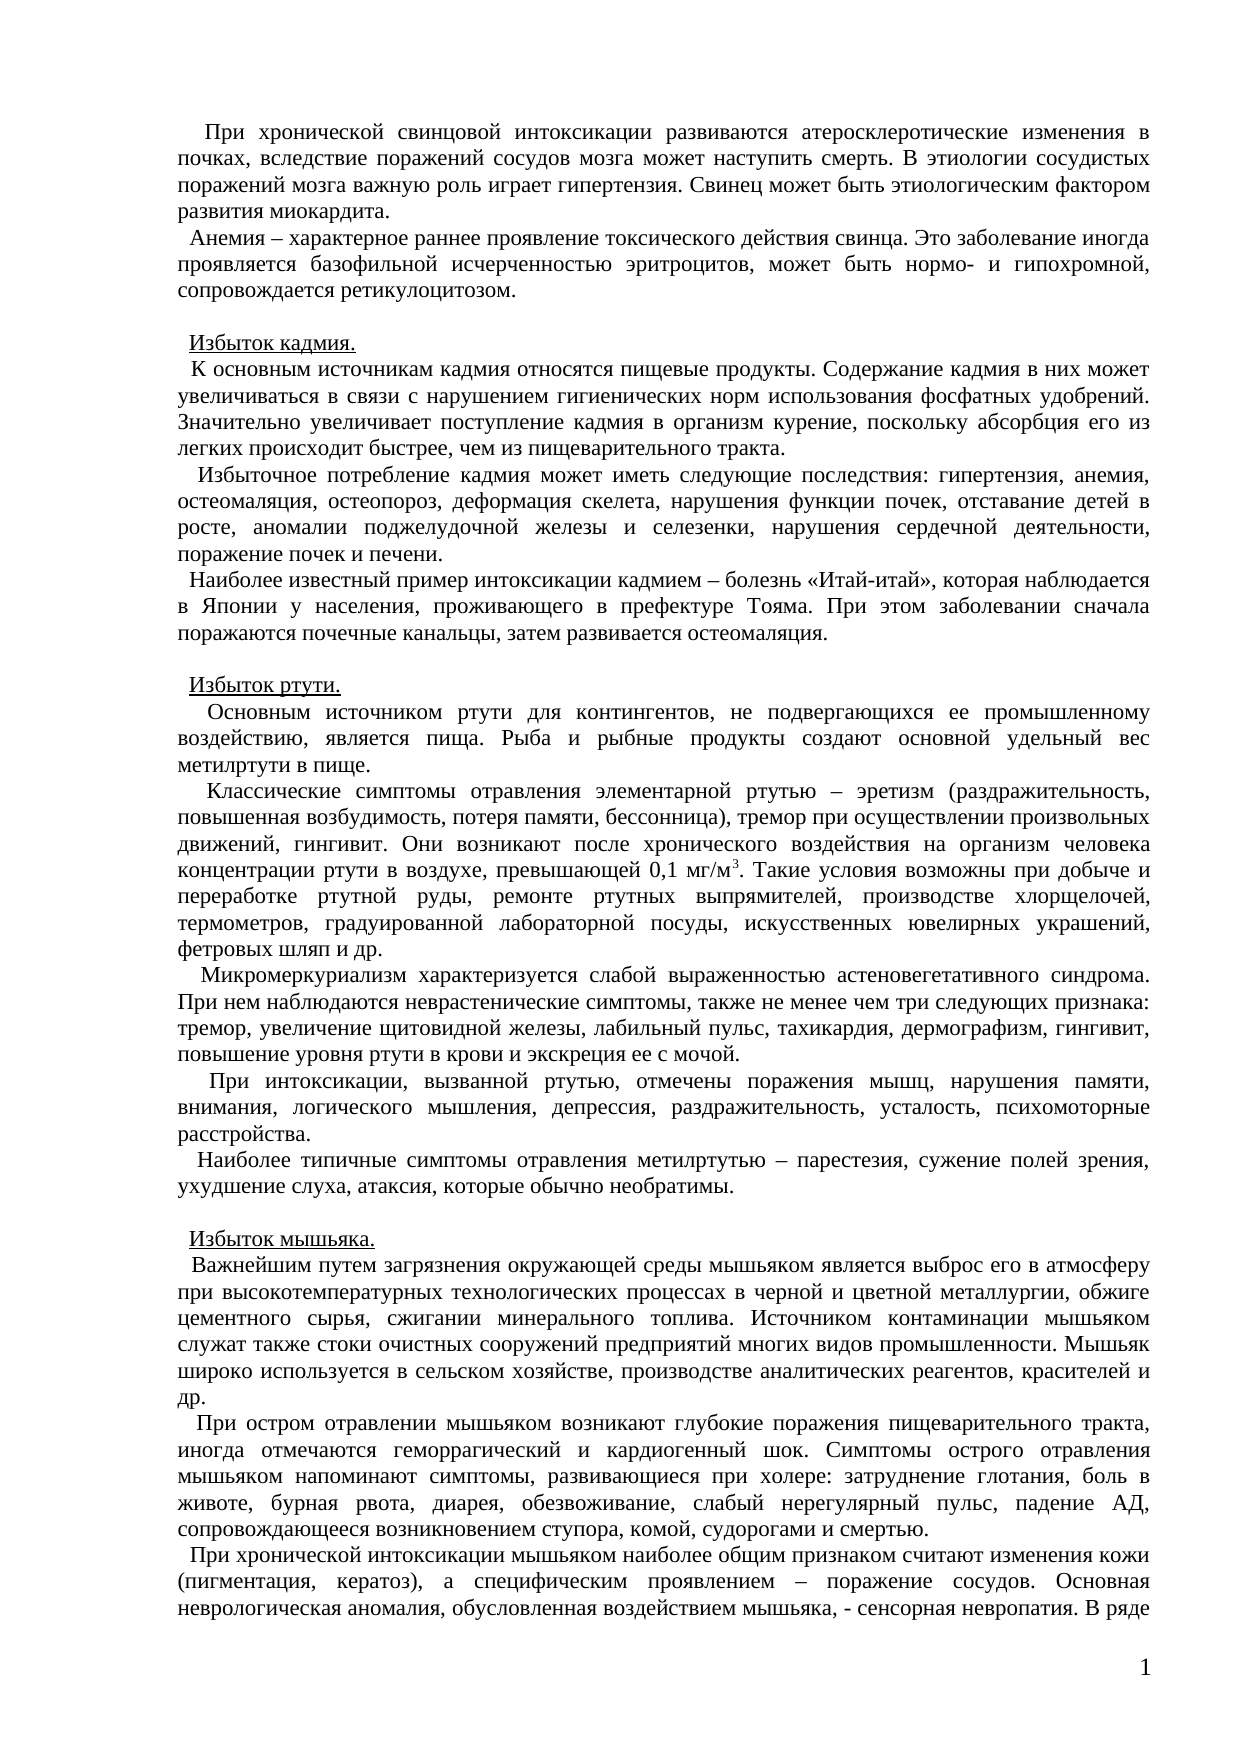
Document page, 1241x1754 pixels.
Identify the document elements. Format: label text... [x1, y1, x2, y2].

text При остром отравлении мышьяком возникают глубокие поражения пищеварительного тракта, иногда отмечаются геморрагический и кардиогенный шок. Симптомы острого отравления мышьяком напоминают симптомы, развивающиеся при холере: затруднение глотания, боль в животе, бурная рвота, диарея, обезвоживание, слабый нерегулярный пульс, падение АД, сопровождающееся возникновением ступора, комой, судорогами и смертью. [177, 1409, 1152, 1541]
text К основным источникам кадмия относятся пищевые продукты. Содержание кадмия в них может увеличиваться в связи с нарушением гигиенических норм использования фосфатных удобрений. Значительно увеличивает поступление кадмия в организм курение, поскольку абсорбция его из легких происходит быстрее, чем из пищеварительного тракта. [177, 355, 1152, 461]
text Наиболее типичные симптомы отравления метилртутью – парестезия, сужение полей зрения, ухудшение слуха, атаксия, которые обычно необратимы. [177, 1146, 1152, 1199]
text Важнейшим путем загрязнения окружающей среды мышьяком является выброс его в атмосферу при высокотемпературных технологических процессах в черной и цветной металлургии, обжиге цементного сырья, сжигании минерального топлива. Источником контаминации мышьяком служат также стоки очистных сооружений предприятий многих видов промышленности. Мышьяк широко используется в сельском хозяйстве, производстве аналитических реагентов, красителей и др. [177, 1251, 1152, 1409]
text Наиболее известный пример интоксикации кадмием – болезнь «Итай-итай», которая наблюдается в Японии у населения, проживающего в префектуре Тояма. При этом заболевании сначала поражаются почечные канальцы, затем развивается остеомаляция. [177, 566, 1152, 645]
text Классические симптомы отравления элементарной ртутью – эретизм (раздражительность, повышенная возбудимость, потеря памяти, бессонница), тремор при осуществлении произвольных движений, гингивит. Они возникают после хронического воздействия на организм человека концентрации ртути в воздухе, превышающей 0,1 мг/м3. Такие условия возможны при добыче и переработке ртутной руды, ремонте ртутных выпрямителей, производстве хлорщелочей, термометров, градуированной лабораторной посуды, искусственных ювелирных украшений, фетровых шляп и др. [177, 777, 1152, 961]
text Избыточное потребление кадмия может иметь следующие последствия: гипертензия, анемия, остеомаляция, остеопороз, деформация скелета, нарушения функции почек, отставание детей в росте, аномалии поджелудочной железы и селезенки, нарушения сердечной деятельности, поражение почек и печени. [177, 461, 1152, 566]
text При хронической свинцовой интоксикации развиваются атеросклеротические изменения в почках, вследствие поражений сосудов мозга может наступить смерть. В этиологии сосудистых поражений мозга важную роль играет гипертензия. Свинец может быть этиологическим фактором развития миокардита. [177, 118, 1152, 223]
text Основным источником ртути для контингентов, не подвергающихся ее промышленному воздействию, является пища. Рыба и рыбные продукты создают основной удельный вес метилртути в пище. [177, 698, 1152, 777]
text Избыток кадмия. [177, 329, 1152, 355]
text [177, 1541, 1152, 1620]
text Микромеркуриализм характеризуется слабой выраженностью астеновегетативного синдрома. При нем наблюдаются неврастенические симптомы, также не менее чем три следующих признака: тремор, увеличение щитовидной железы, лабильный пульс, тахикардия, дермографизм, гингивит, повышение уровня ртути в крови и экскреция ее с мочой. [177, 961, 1152, 1067]
text При интоксикации, вызванной ртутью, отмечены поражения мышц, нарушения памяти, внимания, логического мышления, депрессия, раздражительность, усталость, психомоторные расстройства. [177, 1067, 1152, 1146]
text Избыток ртути. [177, 672, 1152, 698]
text Избыток мышьяка. [177, 1225, 1152, 1251]
text Анемия – характерное раннее проявление токсического действия свинца. Это заболевание иногда проявляется базофильной исчерченностью эритроцитов, может быть нормо- и гипохромной, сопровождается ретикулоцитозом. [177, 223, 1152, 303]
